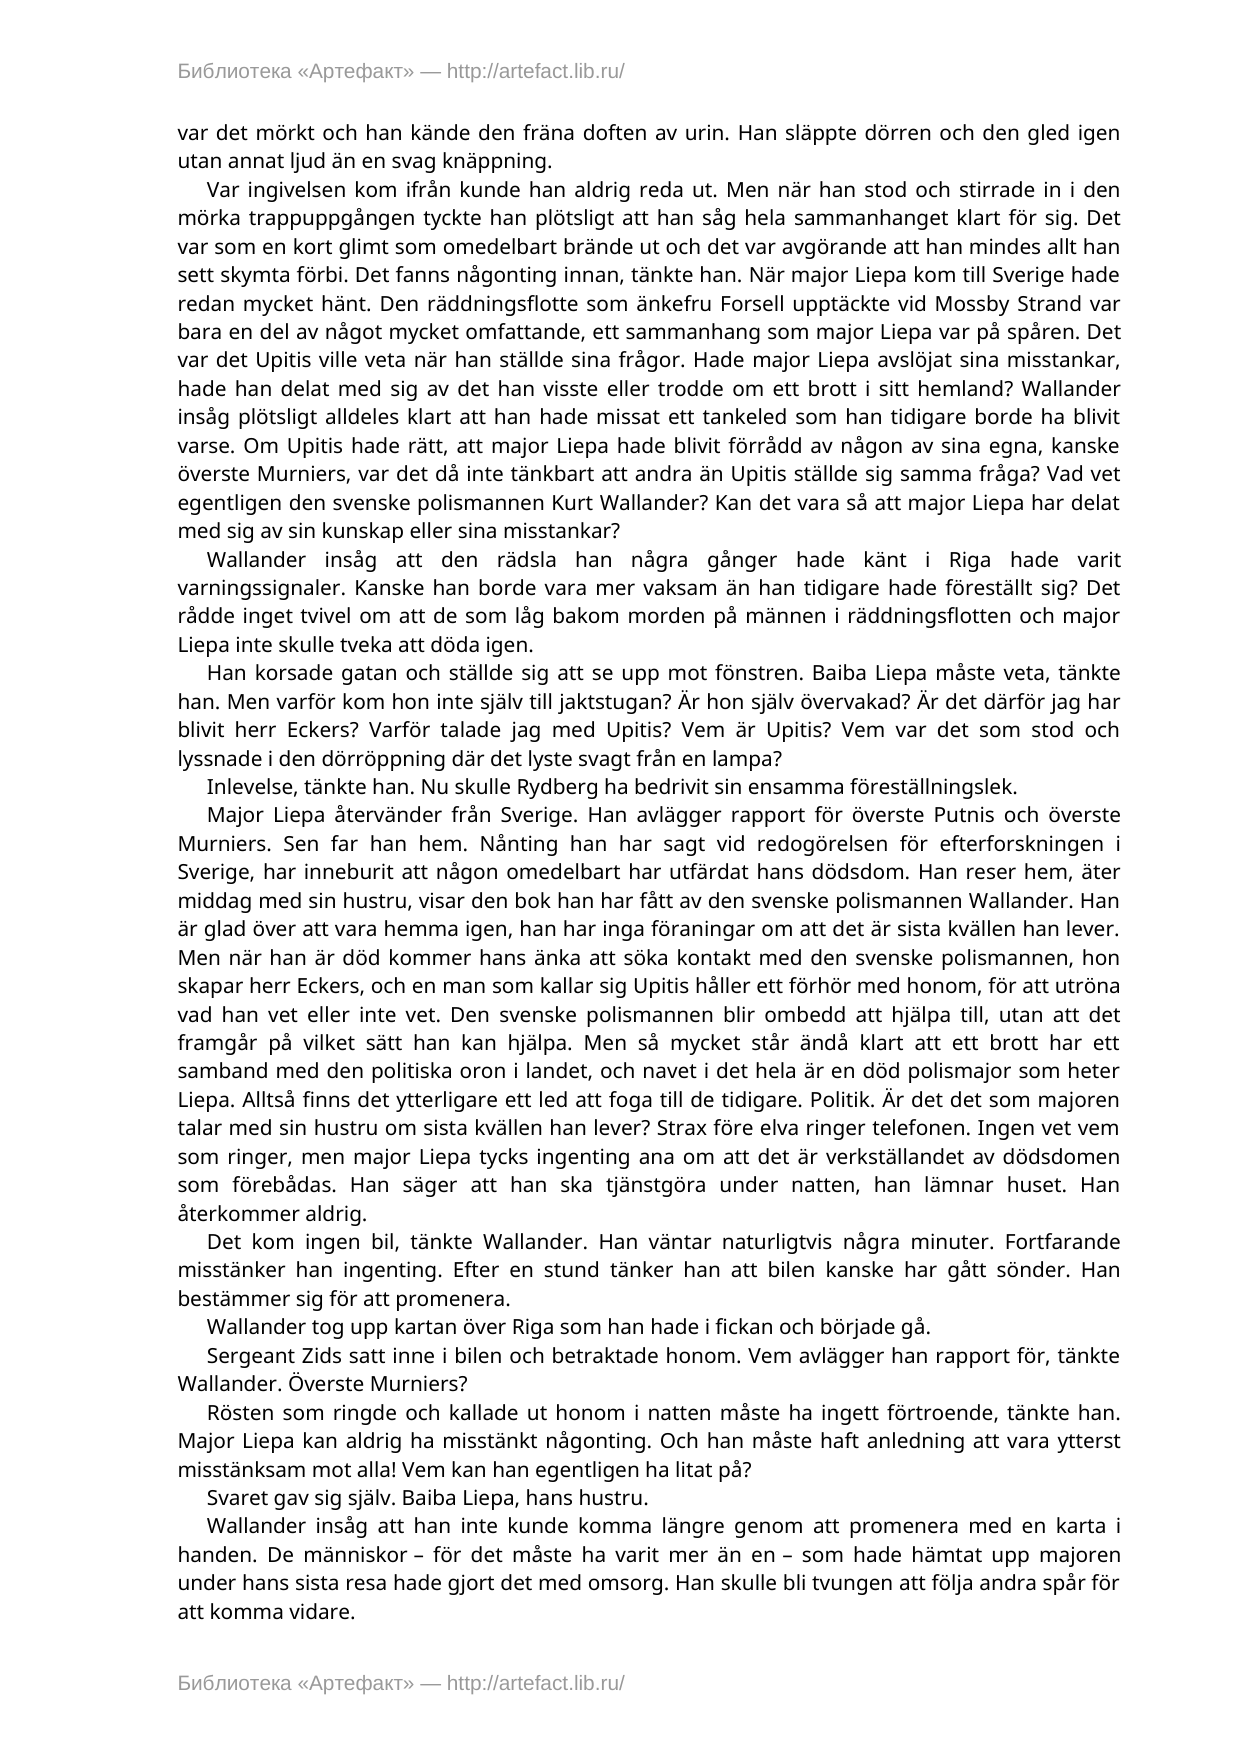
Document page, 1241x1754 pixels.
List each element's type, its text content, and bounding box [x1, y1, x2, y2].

text Han korsade gatan och ställde sig att se upp mot fönstren. Baiba Liepa måste veta, tänkte han. Men varför kom hon inte själv till jaktstugan? Är hon själv övervakad? Är det därför jag har blivit herr Eckers? Varför talade jag med Upitis? Vem är Upitis? Vem var det som stod och lyssnade i den dörröppning där det lyste svagt från en lampa? [177, 658, 1122, 772]
text Sergeant Zids satt inne i bilen och betraktade honom. Vem avlägger han rapport för, tänkte Wallander. Överste Murniers? [177, 1341, 1122, 1398]
text Major Liepa återvänder från Sverige. Han avlägger rapport för överste Putnis och överste Murniers. Sen far han hem. Nånting han har sagt vid redogörelsen för efterforskningen i Sverige, har inneburit att någon omedelbart har utfärdat hans dödsdom. Han reser hem, äter middag med sin hustru, visar den bok han har fått av den svenske polismannen Wallander. Han är glad över att vara hemma igen, han har inga föraningar om att det är sista kvällen han lever. Men när han är död kommer hans änka att söka kontakt med den svenske polismannen, hon skapar herr Eckers, och en man som kallar sig Upitis håller ett förhör med honom, för att utröna vad han vet eller inte vet. Den svenske polismannen blir ombedd att hjälpa till, utan att det framgår på vilket sätt han kan hjälpa. Men så mycket står ändå klart att ett brott har ett samband med den politiska oron i landet, och navet i det hela är en död polismajor som heter Liepa. Alltså finns det ytterligare ett led att foga till de tidigare. Politik. Är det det som majoren talar med sin hustru om sista kvällen han lever? Strax före elva ringer telefonen. Ingen vet vem som ringer, men major Liepa tycks ingenting ana om att det är verkställandet av dödsdomen som förebådas. Han säger att han ska tjänstgöra under natten, han lämnar huset. Han återkommer aldrig. [177, 801, 1122, 1227]
text Inlevelse, tänkte han. Nu skulle Rydberg ha bedrivit sin ensamma föreställningslek. [177, 772, 1122, 801]
text Det kom ingen bil, tänkte Wallander. Han väntar naturligtvis några minuter. Fortfarande misstänker han ingenting. Efter en stund tänker han att bilen kanske har gått sönder. Han bestämmer sig för att promenera. [177, 1227, 1122, 1312]
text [177, 118, 1122, 175]
text Svaret gav sig själv. Baiba Liepa, hans hustru. [177, 1483, 1122, 1512]
text Rösten som ringde och kallade ut honom i natten måste ha ingett förtroende, tänkte han. Major Liepa kan aldrig ha misstänkt någonting. Och han måste haft anledning att vara ytterst misstänksam mot alla! Vem kan han egentligen ha litat på? [177, 1398, 1122, 1483]
text Wallander insåg att den rädsla han några gånger hade känt i Riga hade varit varningssignaler. Kanske han borde vara mer vaksam än han tidigare hade föreställt sig? Det rådde inget tvivel om att de som låg bakom morden på männen i räddningsflotten och major Liepa inte skulle tveka att döda igen. [177, 545, 1122, 658]
text Wallander insåg att han inte kunde komma längre genom att promenera med en karta i handen. De människor – för det måste ha varit mer än en – som hade hämtat upp majoren under hans sista resa hade gjort det med omsorg. Han skulle bli tvungen att följa andra spår för att komma vidare. [177, 1512, 1122, 1625]
text Wallander tog upp kartan över Riga som han hade i fickan och började gå. [177, 1312, 1122, 1341]
text Var ingivelsen kom ifrån kunde han aldrig reda ut. Men när han stod och stirrade in i den mörka trappuppgången tyckte han plötsligt att han såg hela sammanhanget klart för sig. Det var som en kort glimt som omedelbart brände ut och det var avgörande att han mindes allt han sett skymta förbi. Det fanns någonting innan, tänkte han. När major Liepa kom till Sverige hade redan mycket hänt. Den räddningsflotte som änkefru Forsell upptäckte vid Mossby Strand var bara en del av något mycket omfattande, ett sammanhang som major Liepa var på spåren. Det var det Upitis ville veta när han ställde sina frågor. Hade major Liepa avslöjat sina misstankar, hade han delat med sig av det han visste eller trodde om ett brott i sitt hemland? Wallander insåg plötsligt alldeles klart att han hade missat ett tankeled som han tidigare borde ha blivit varse. Om Upitis hade rätt, att major Liepa hade blivit förrådd av någon av sina egna, kanske överste Murniers, var det då inte tänkbart att andra än Upitis ställde sig samma fråga? Vad vet egentligen den svenske polismannen Kurt Wallander? Kan det vara så att major Liepa har delat med sig av sin kunskap eller sina misstankar? [177, 175, 1122, 545]
